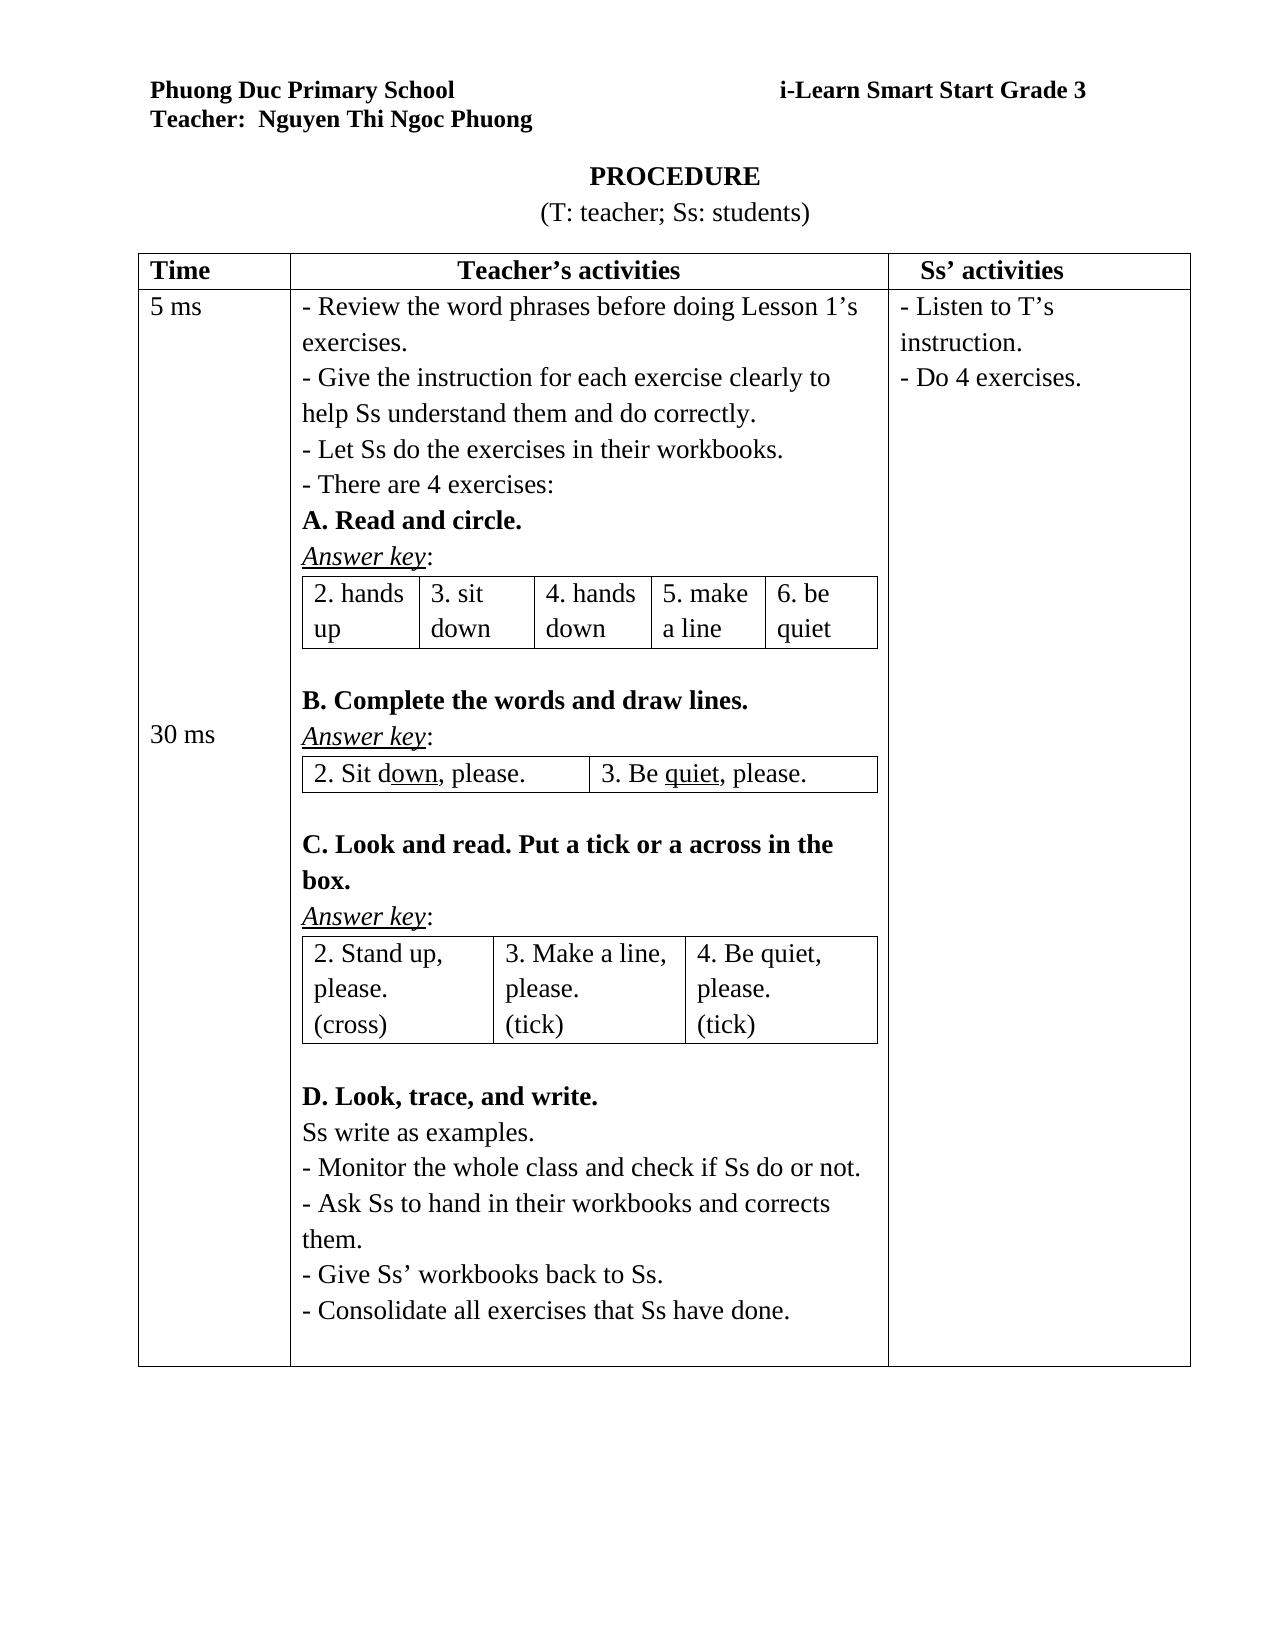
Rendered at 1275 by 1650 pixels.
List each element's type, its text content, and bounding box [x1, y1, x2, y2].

table_cell - Listen to T’s instruction. - Do 4 exercises. [889, 290, 1190, 1366]
table_header Ss’ activities [889, 254, 1190, 289]
table_header Teacher’s activities [291, 254, 888, 289]
list PROCEDURE [225, 161, 1125, 192]
table_cell 5 ms 30 ms [139, 290, 290, 1366]
table_header Time [139, 254, 290, 289]
list (T: teacher; Ss: students) [225, 196, 1125, 227]
table_cell - Review the word phrases before doing Lesson 1’s exercises. - Give the instruction for each exercise clearly to help Ss understand them and do correctly. - Let Ss do the exercises in their workbooks. - There are 4 exercises: A. Read and circle. Answer key: B. Complete the words and draw lines. Answer key: C. Look and read. Put a tick or a across in the box. Answer key: D. Look, trace, and write. Ss write as examples. - Monitor the whole class and check if Ss do or not. - Ask Ss to hand in their workbooks and corrects them. - Give Ss’ workbooks back to Ss. - Consolidate all exercises that Ss have done. [291, 290, 888, 1366]
